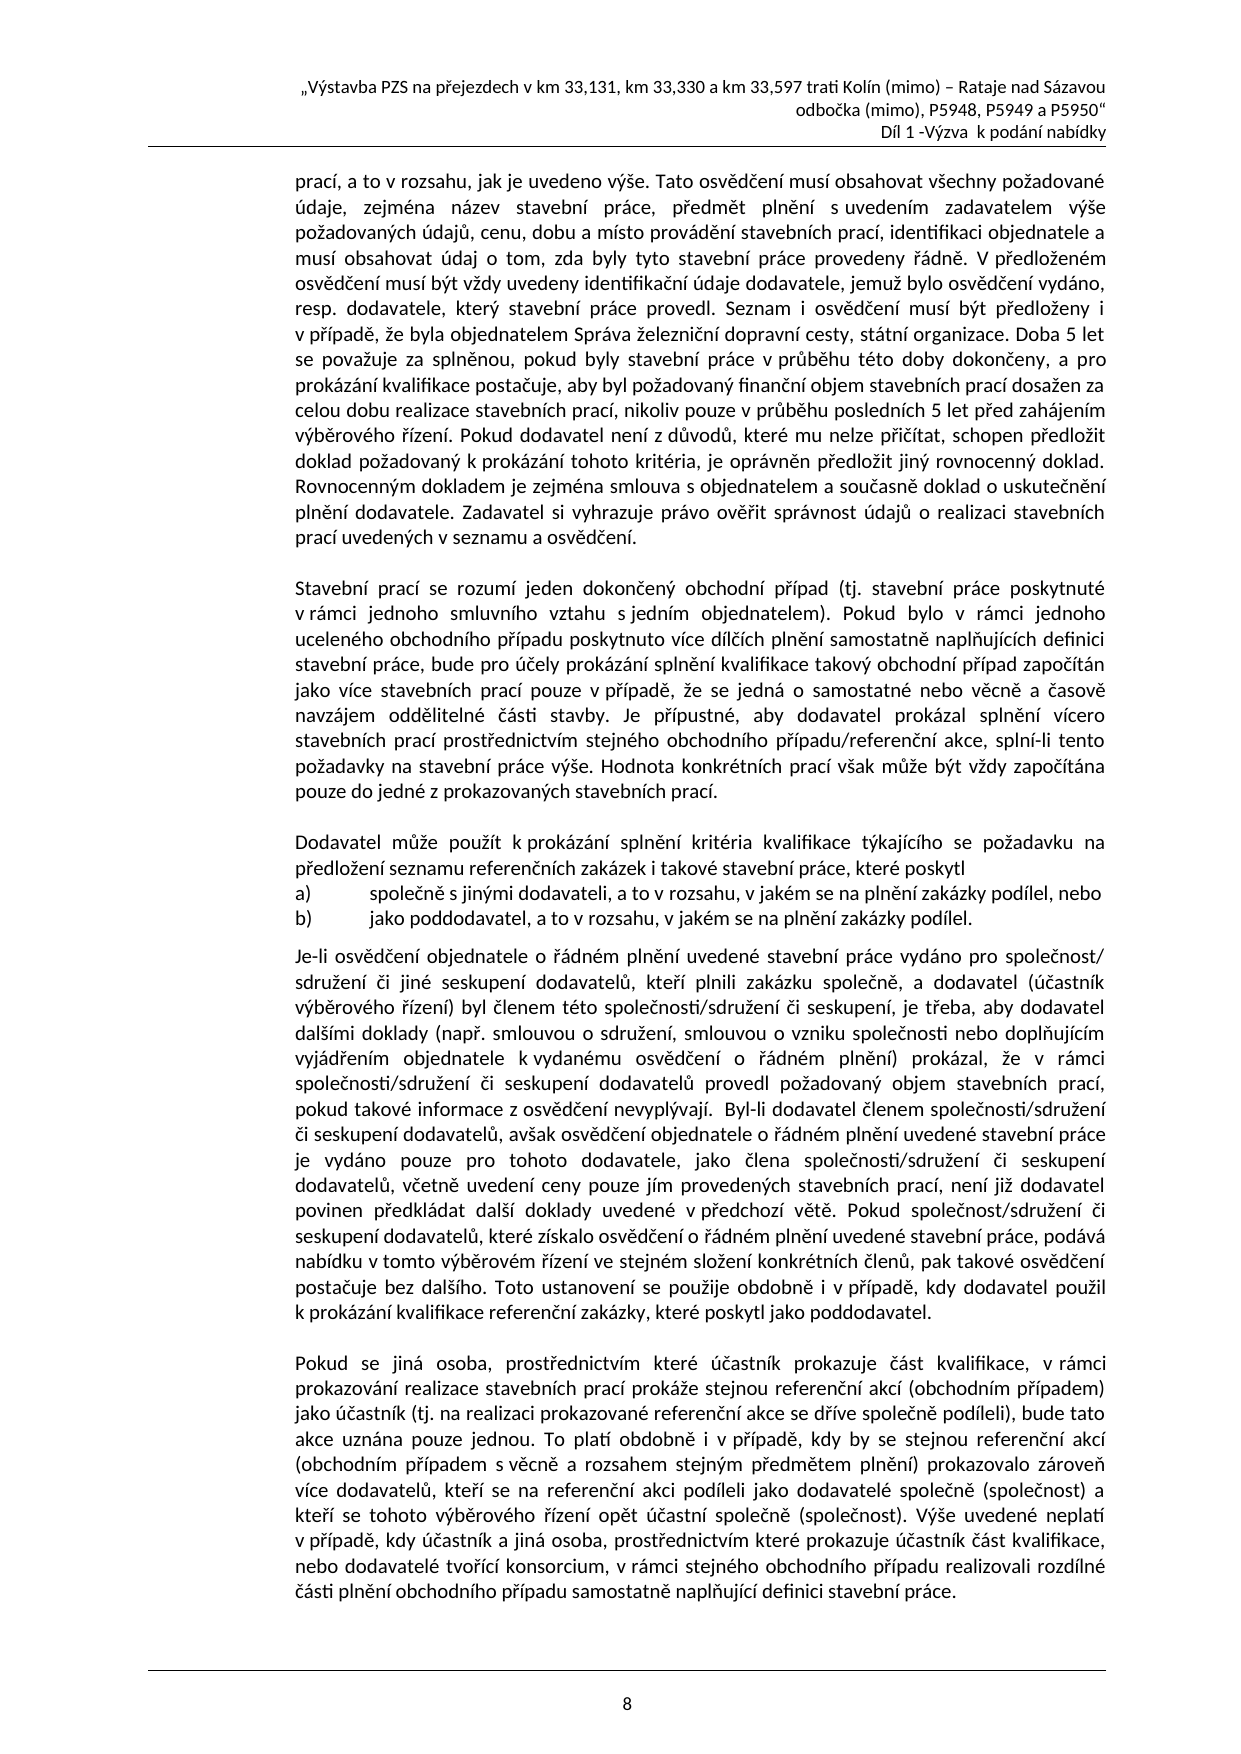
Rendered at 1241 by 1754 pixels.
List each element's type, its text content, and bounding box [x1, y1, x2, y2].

text a) společně s jinými dodavateli, a to v rozsahu, v jakém se na plnění zakázky podílel, nebo [295, 880, 1106, 906]
text Pokud se jiná osoba, prostřednictvím které účastník prokazuje část kvalifikace, v rámci prokazování realizace stavebních prací prokáže stejnou referenční akcí (obchodním případem) jako účastník (tj. na realizaci prokazované referenční akce se dříve společně podíleli), bude tato akce uznána pouze jednou. To platí obdobně i v případě, kdy by se stejnou referenční akcí (obchodním případem s věcně a rozsahem stejným předmětem plnění) prokazovalo zároveň více dodavatelů, kteří se na referenční akci podíleli jako dodavatelé společně (společnost) a kteří se tohoto výběrového řízení opět účastní společně (společnost). Výše uvedené neplatí v případě, kdy účastník a jiná osoba, prostřednictvím které prokazuje účastník část kvalifikace, nebo dodavatelé tvořící konsorcium, v rámci stejného obchodního případu realizovali rozdílné části plnění obchodního případu samostatně naplňující definici stavební práce. [295, 1350, 1106, 1604]
text b) jako poddodavatel, a to v rozsahu, v jakém se na plnění zakázky podílel. [295, 906, 1106, 931]
text Je-li osvědčení objednatele o řádném plnění uvedené stavební práce vydáno pro společnost/ sdružení či jiné seskupení dodavatelů, kteří plnili zakázku společně, a dodavatel (účastník výběrového řízení) byl členem této společnosti/sdružení či seskupení, je třeba, aby dodavatel dalšími doklady (např. smlouvou o sdružení, smlouvou o vzniku společnosti nebo doplňujícím vyjádřením objednatele k vydanému osvědčení o řádném plnění) prokázal, že v rámci společnosti/sdružení či seskupení dodavatelů provedl požadovaný objem stavebních prací, pokud takové informace z osvědčení nevyplývají. Byl-li dodavatel členem společnosti/sdružení či seskupení dodavatelů, avšak osvědčení objednatele o řádném plnění uvedené stavební práce je vydáno pouze pro tohoto dodavatele, jako člena společnosti/sdružení či seskupení dodavatelů, včetně uvedení ceny pouze jím provedených stavebních prací, není již dodavatel povinen předkládat další doklady uvedené v předchozí větě. Pokud společnost/sdružení či seskupení dodavatelů, které získalo osvědčení o řádném plnění uvedené stavební práce, podává nabídku v tomto výběrovém řízení ve stejném složení konkrétních členů, pak takové osvědčení postačuje bez dalšího. Toto ustanovení se použije obdobně i v případě, kdy dodavatel použil k prokázání kvalifikace referenční zakázky, které poskytl jako poddodavatel. [295, 943, 1106, 1325]
text Dodavatel může použít k prokázání splnění kritéria kvalifikace týkajícího se požadavku na předložení seznamu referenčních zakázek i takové stavební práce, které poskytl [295, 829, 1106, 880]
text Stavební prací se rozumí jeden dokončený obchodní případ (tj. stavební práce poskytnuté v rámci jednoho smluvního vztahu s jedním objednatelem). Pokud bylo v rámci jednoho uceleného obchodního případu poskytnuto více dílčích plnění samostatně naplňujících definici stavební práce, bude pro účely prokázání splnění kvalifikace takový obchodní případ započítán jako více stavebních prací pouze v případě, že se jedná o samostatné nebo věcně a časově navzájem oddělitelné části stavby. Je přípustné, aby dodavatel prokázal splnění vícero stavebních prací prostřednictvím stejného obchodního případu/referenční akce, splní-li tento požadavky na stavební práce výše. Hodnota konkrétních prací však může být vždy započítána pouze do jedné z prokazovaných stavebních prací. [295, 575, 1106, 804]
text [295, 168, 1106, 550]
